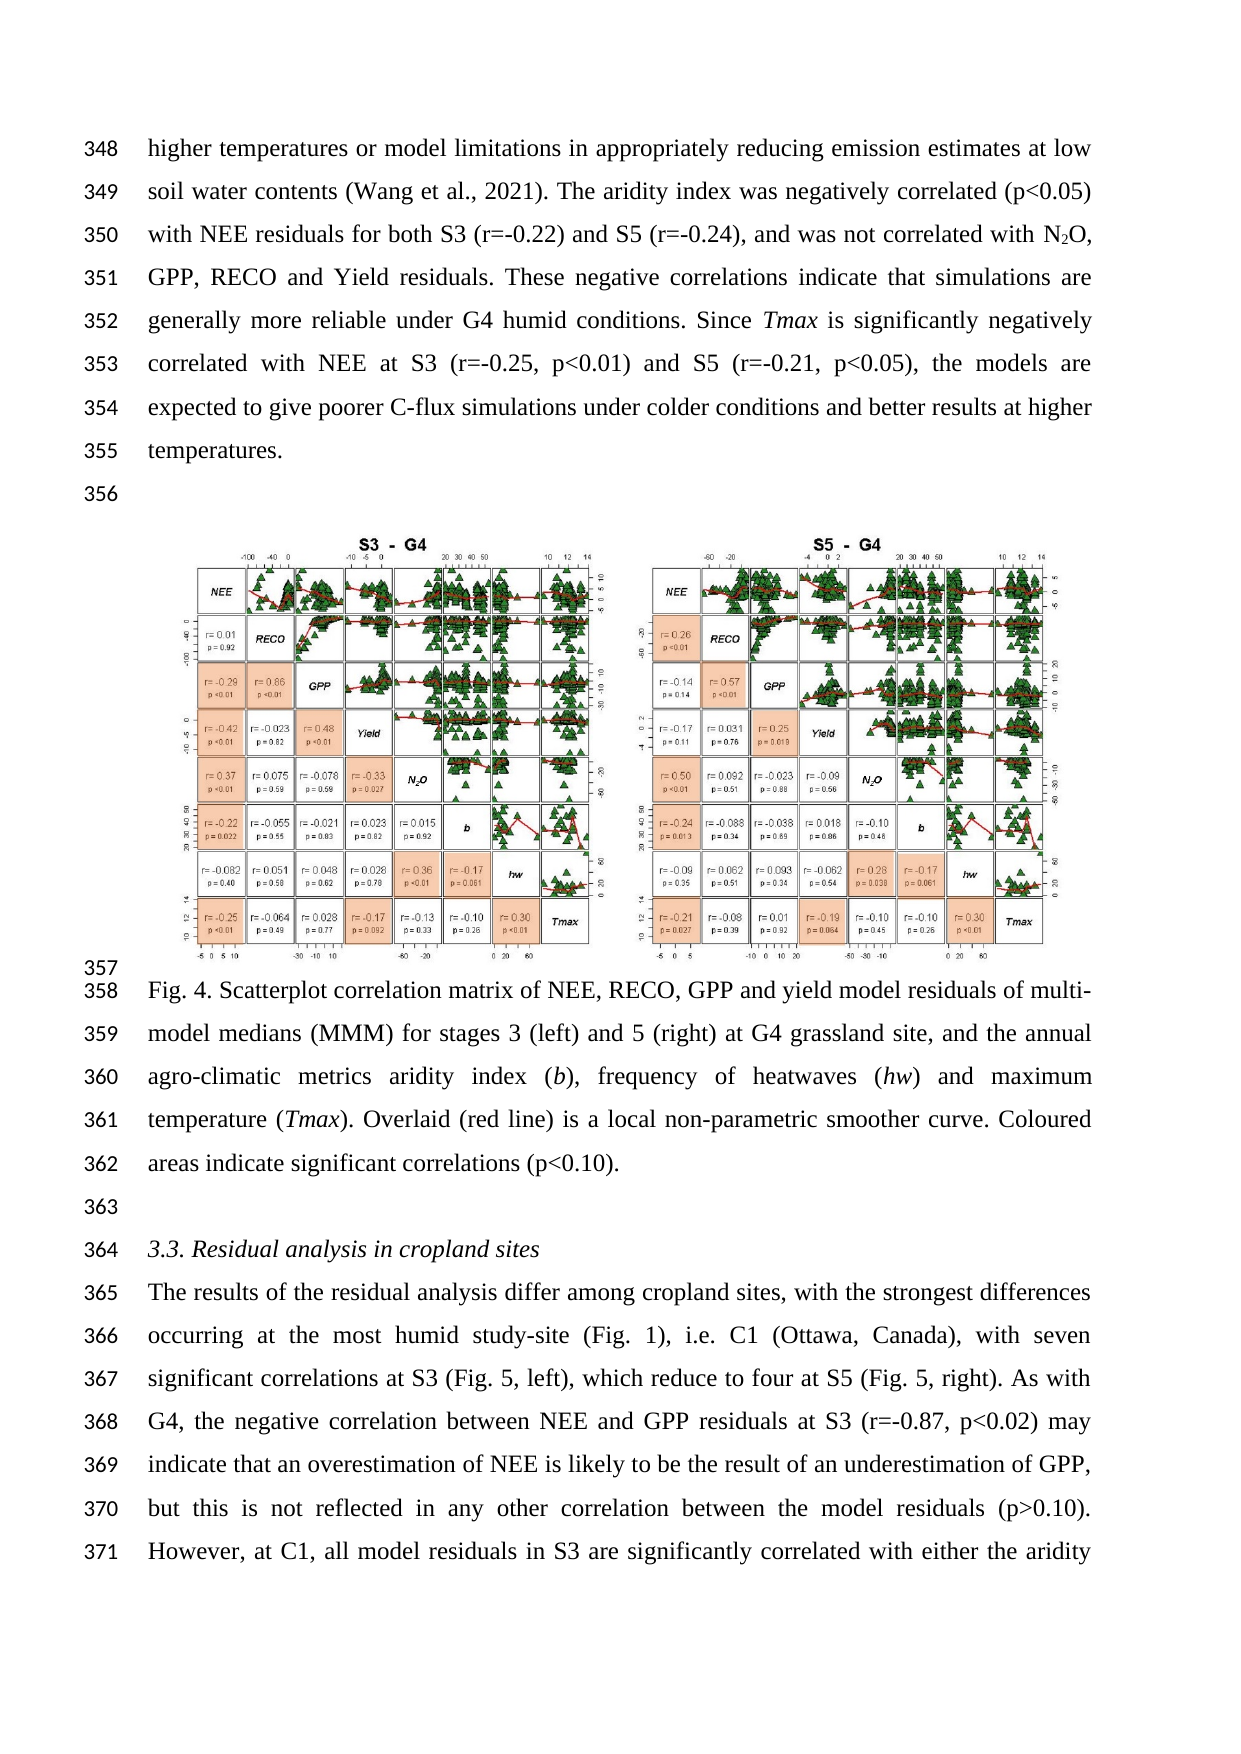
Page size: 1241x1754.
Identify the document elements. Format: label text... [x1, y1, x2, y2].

text Fig. 4. Scatterplot correlation matrix of NEE, RECO, GPP and yield model residuals of multi-model medians (MMM) for stages 3 (left) and 5 (right) at G4 grassland site, and the annual agro-climatic metrics aridity index (b), frequency of heatwaves (hw) and maximum temperature (Tmax). Overlaid (red line) is a local non-parametric smoother curve. Coloured areas indicate significant correlations (p<0.10). [148, 975, 1093, 1176]
text 3.3. Residual analysis in cropland sites [148, 1234, 1093, 1263]
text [148, 1277, 1093, 1564]
picture [166, 521, 1075, 976]
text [148, 133, 1093, 463]
